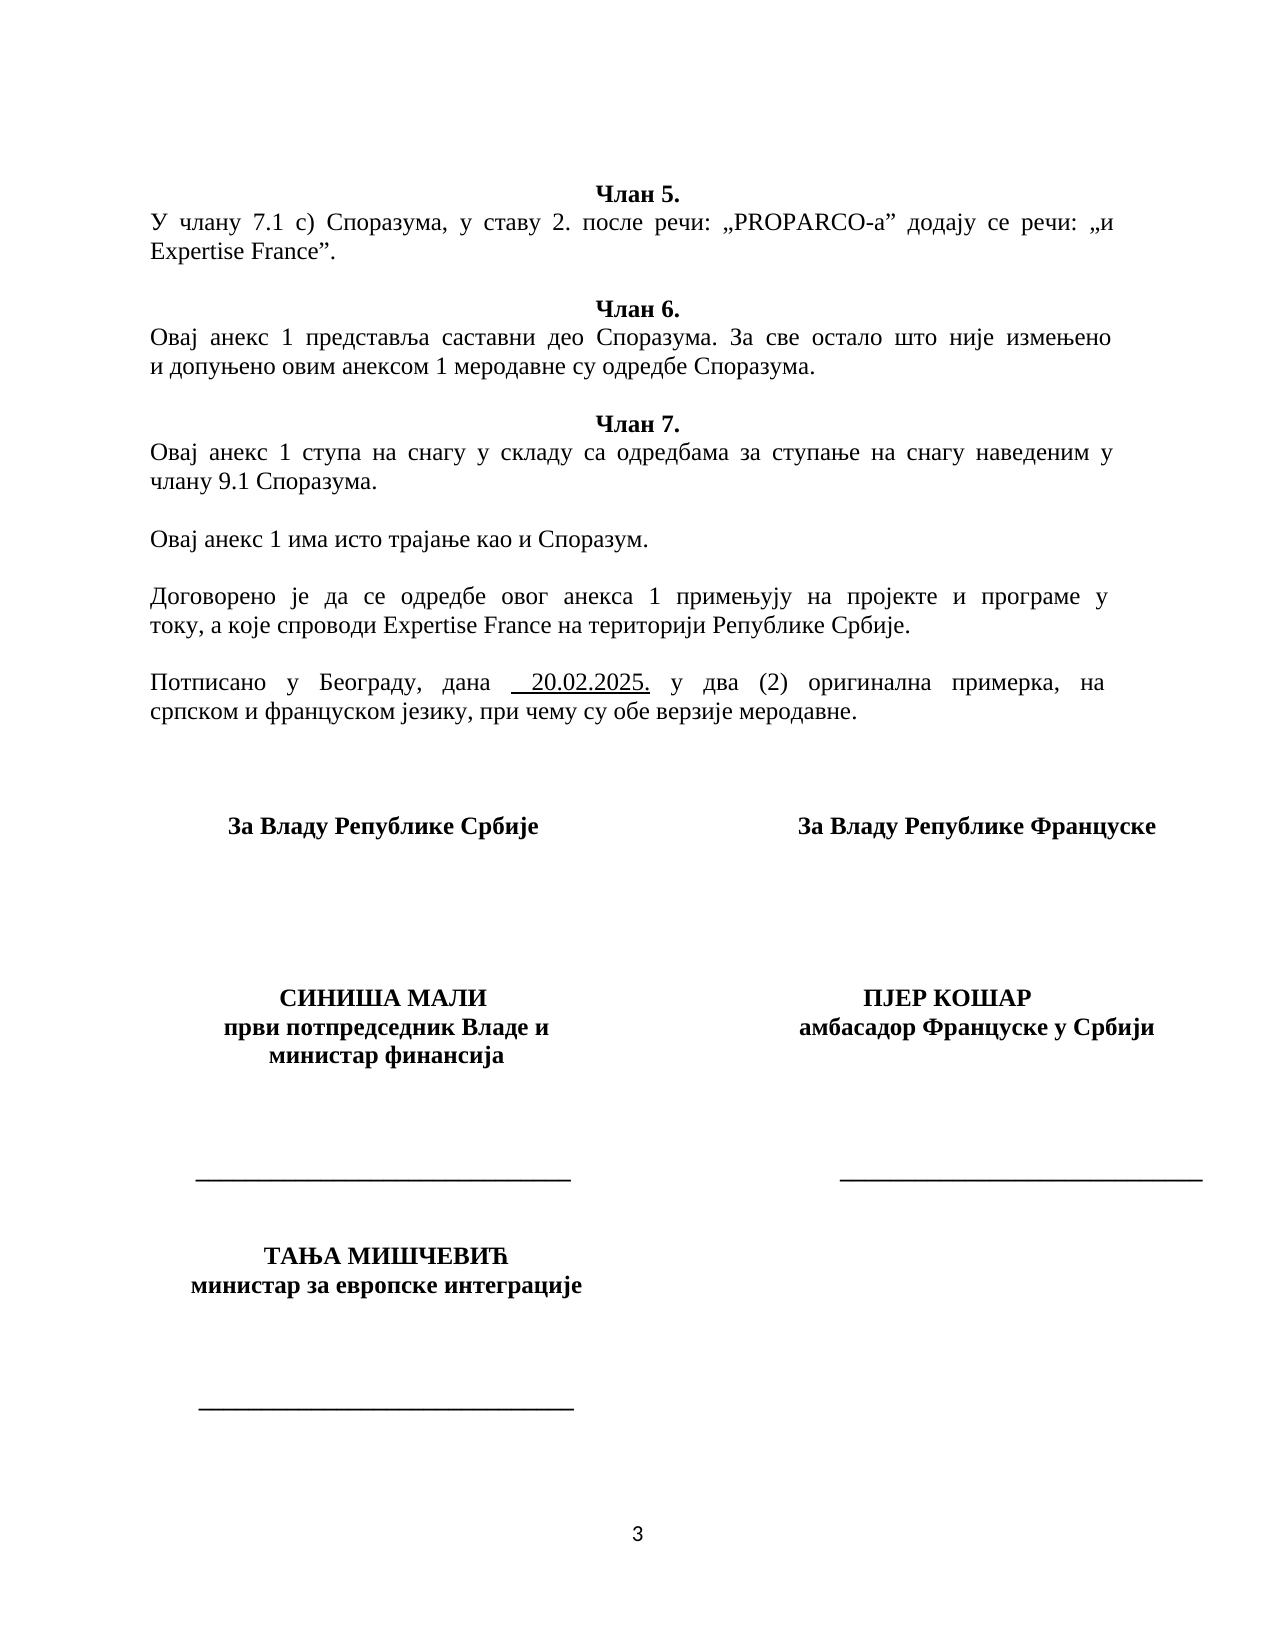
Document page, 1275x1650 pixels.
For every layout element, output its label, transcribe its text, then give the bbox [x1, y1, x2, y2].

text У члану 7.1 c) Споразума, у ставу 2. после речи: „PROPARCO-а” додају се речи: „и Expertise France”. [150, 207, 1125, 265]
text Члан 6. [150, 294, 1125, 322]
text министар за европске интеграције [150, 1270, 1125, 1298]
text ______________________________ [150, 1384, 1125, 1413]
text ______________________________ _____________________________ [150, 1156, 1125, 1184]
text СИНИША МАЛИ ПЈЕР КОШАР [150, 983, 1125, 1012]
text Потписано у Београду, дана 20.02.2025. у два (2) оригинална примерка, на српском и француском језику, при чему су обе верзије меродавне. [150, 667, 1125, 725]
text Овај анекс 1 ступа на снагу у складу са одредбама за ступање на снагу наведеним у члану 9.1 Споразума. [150, 437, 1125, 495]
text ТАЊА МИШЧЕВИЋ [150, 1241, 1125, 1270]
text Договорено је да се одредбе овог анекса 1 примењују на пројекте и програме у току, а које спроводи Expertise France на територији Републике Србије. [150, 581, 1125, 639]
text Овај анекс 1 представља саставни део Споразума. За све остало што није измењено и допуњено овим aнексом 1 меродавне су одредбе Споразума. [150, 322, 1125, 380]
text први потпредседник Владе и амбасадор Француске у Србији [150, 1012, 1125, 1041]
text Члан 7. [150, 409, 1125, 437]
text министар финансија [150, 1041, 1125, 1069]
text Члан 5. [150, 179, 1125, 207]
text Овај анекс 1 има исто трајање као и Споразум. [150, 524, 1125, 552]
text За Владу Републике Србије За Владу Републике Француске [150, 811, 1125, 840]
